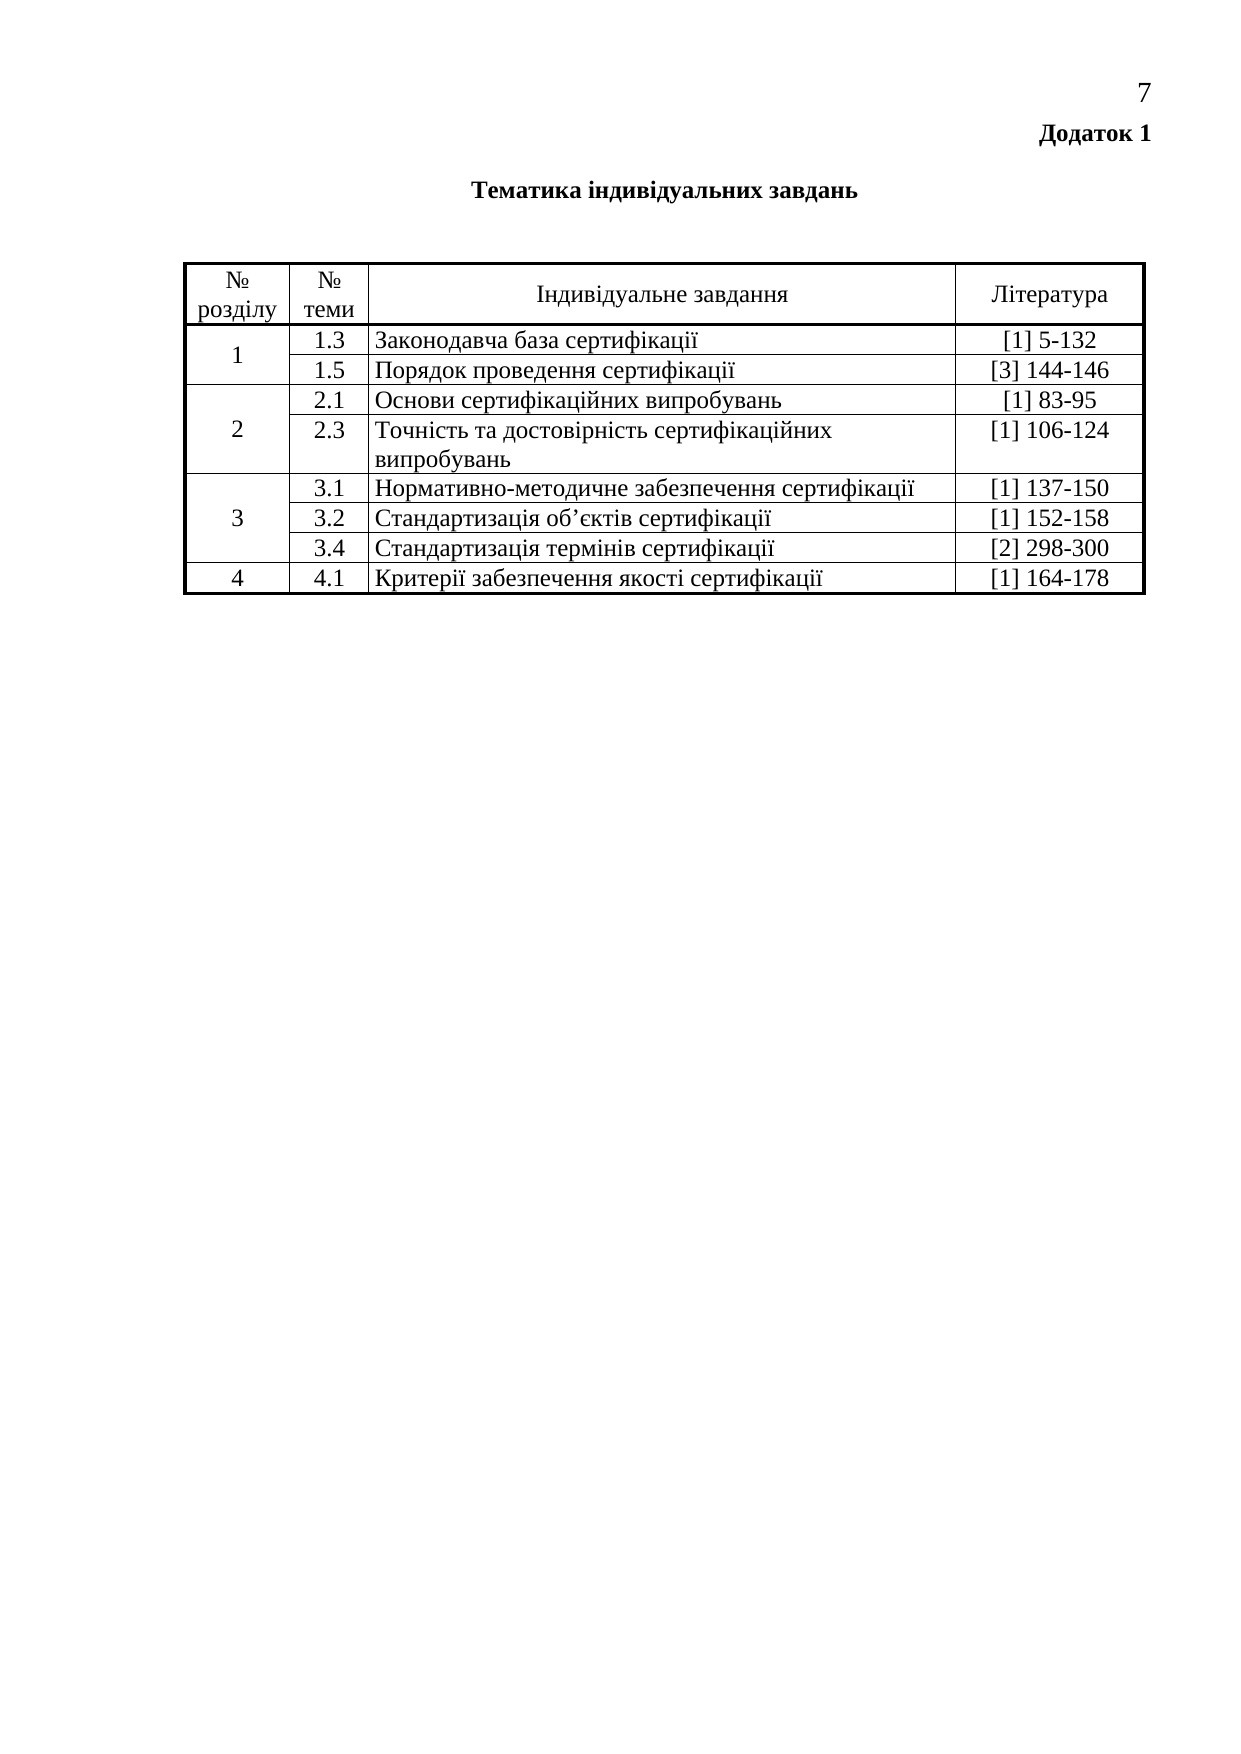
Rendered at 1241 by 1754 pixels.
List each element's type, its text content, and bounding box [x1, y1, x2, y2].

table_cell 4 [187, 563, 289, 592]
table_cell [1] 5-132 [956, 326, 1142, 354]
table_cell 3.4 [290, 533, 368, 562]
table_cell [1] 152-158 [956, 503, 1142, 532]
table_cell Нормативно-методичне забезпечення сертифікації [369, 474, 955, 502]
table_cell 3 [187, 474, 289, 562]
table_cell [3] 144-146 [956, 355, 1142, 384]
table_cell [1] 164-178 [956, 563, 1142, 592]
table_header Індивідуальне завдання [369, 265, 955, 322]
table_cell 1 [187, 326, 289, 384]
table_cell Стандартизація термінів сертифікації [369, 533, 955, 562]
table_cell Порядок проведення сертифікації [369, 355, 955, 384]
table_cell 2 [187, 385, 289, 472]
table_cell [1] 137-150 [956, 474, 1142, 502]
table_cell Точність та достовірність сертифікаційних випробувань [369, 415, 955, 472]
table_cell 2.3 [290, 415, 368, 472]
table_cell 2.1 [290, 385, 368, 414]
table_cell 4.1 [290, 563, 368, 592]
text Додаток 1 [177, 118, 1152, 147]
table_header Література [956, 265, 1142, 322]
table_cell 3.1 [290, 474, 368, 502]
table_cell Критерії забезпечення якості сертифікації [369, 563, 955, 592]
table_cell Стандартизація об’єктів сертифікації [369, 503, 955, 532]
text Тематика індивідуальних завдань [177, 176, 1152, 204]
table_cell 1.5 [290, 355, 368, 384]
table_cell 3.2 [290, 503, 368, 532]
table_cell [1] 106-124 [956, 415, 1142, 472]
table_cell [2] 298-300 [956, 533, 1142, 562]
table_header № теми [290, 265, 368, 322]
table_cell Основи сертифікаційних випробувань [369, 385, 955, 414]
table_cell 1.3 [290, 326, 368, 354]
table_cell [1] 83-95 [956, 385, 1142, 414]
table_header № розділу [187, 265, 289, 322]
table_cell Законодавча база сертифікації [369, 326, 955, 354]
